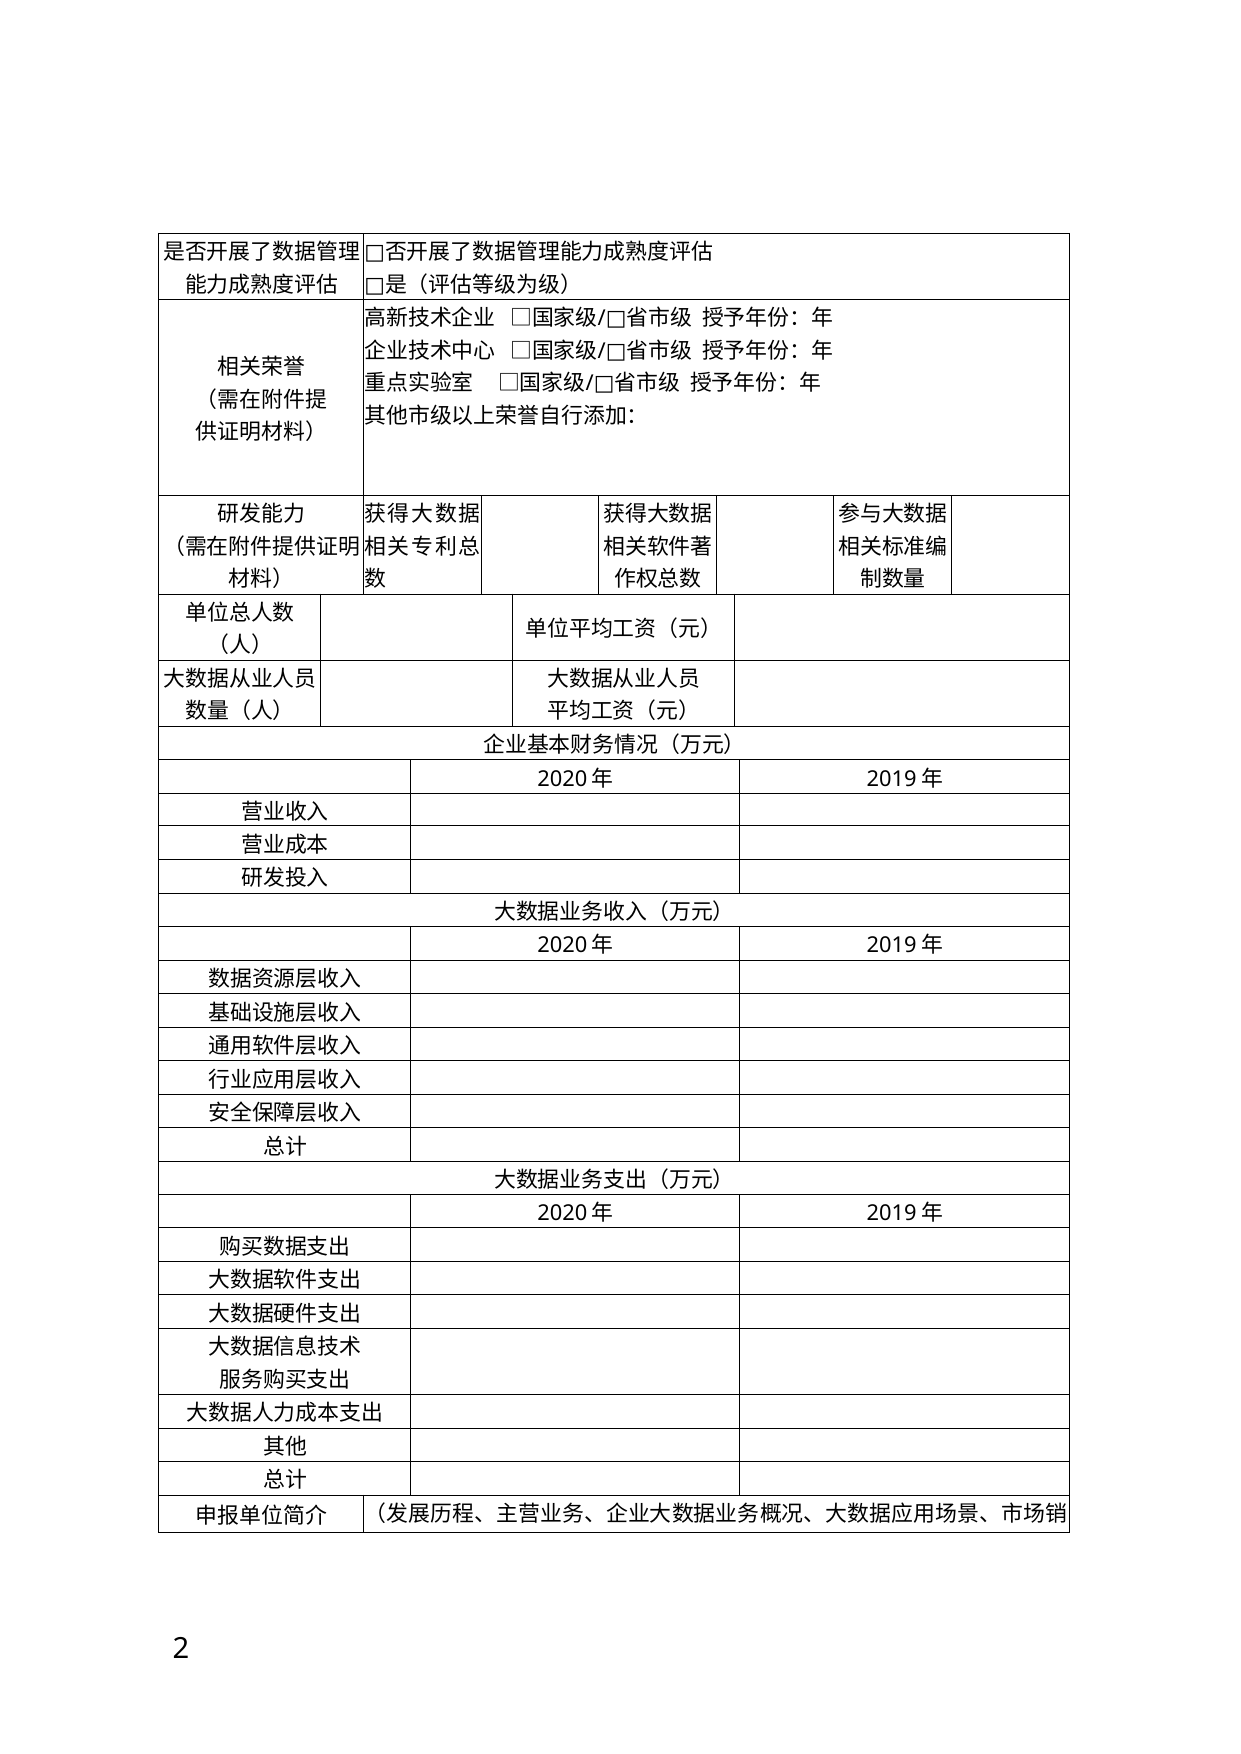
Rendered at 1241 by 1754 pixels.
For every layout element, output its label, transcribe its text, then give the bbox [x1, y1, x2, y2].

table_cell [411, 1061, 739, 1094]
table_cell [411, 1429, 739, 1461]
table_cell [321, 595, 512, 659]
table_cell [411, 961, 739, 993]
table_cell [740, 860, 1069, 892]
table_cell 大数据信息技术 服务购买支出 [159, 1329, 410, 1394]
table_cell 营业收入 [159, 794, 410, 825]
table_cell 企业基本财务情况（万元） [159, 727, 1069, 759]
table_cell 大数据从业人员 平均工资（元） [513, 661, 734, 726]
table_cell [411, 1462, 739, 1494]
table_cell 相关荣誉 （需在附件提 供证明材料） [159, 300, 363, 495]
table_cell [159, 1195, 410, 1227]
table_cell 2020年 [411, 927, 739, 959]
table_cell 2019年 [740, 927, 1069, 959]
table_cell [482, 496, 598, 593]
table_cell 通用软件层收入 [159, 1028, 410, 1060]
table_cell [321, 661, 512, 726]
table_cell 营业成本 [159, 826, 410, 859]
table_cell [411, 860, 739, 892]
table_cell 高新技术企业 □国家级/□省市级 授予年份：年 企业技术中心 □国家级/□省市级 授予年份：年 重点实验室 □国家级/□省市级 授予年份：年 其他市级以上荣誉自行添加： [364, 300, 1069, 495]
table_cell 单位平均工资（元） [513, 595, 734, 659]
table_cell 2019年 [740, 1195, 1069, 1227]
table_cell [159, 927, 410, 959]
table_cell [411, 1095, 739, 1127]
table_cell [740, 994, 1069, 1027]
table_cell 大数据软件支出 [159, 1262, 410, 1294]
table_cell [740, 1329, 1069, 1394]
table_cell [411, 1028, 739, 1060]
table_cell [740, 1429, 1069, 1461]
table_cell 数据资源层收入 [159, 961, 410, 993]
table_cell [411, 826, 739, 859]
table_cell 参与大数据相关标准编制数量 [834, 496, 951, 593]
table_cell [411, 1128, 739, 1161]
table_cell [740, 1295, 1069, 1328]
table_cell [411, 1395, 739, 1427]
table_cell □否开展了数据管理能力成熟度评估 □是（评估等级为级） [364, 234, 1069, 299]
table_cell 总计 [159, 1128, 410, 1161]
table_cell 总计 [159, 1462, 410, 1494]
table_cell 单位总人数（人） [159, 595, 320, 659]
table_cell 研发能力 （需在附件提供证明材料） [159, 496, 363, 593]
table_cell 大数据业务支出（万元） [159, 1162, 1069, 1194]
table_cell [411, 1295, 739, 1328]
table_cell 安全保障层收入 [159, 1095, 410, 1127]
table_cell 大数据业务收入（万元） [159, 894, 1069, 926]
table_cell 是否开展了数据管理能力成熟度评估 [159, 234, 363, 299]
table_cell 获得大数据相关专利总数 [364, 496, 481, 593]
table_cell [740, 1028, 1069, 1060]
table_cell 研发投入 [159, 860, 410, 892]
table_cell 2020年 [411, 760, 739, 793]
table_cell [735, 661, 1069, 726]
table_cell [411, 1228, 739, 1261]
table_cell 其他 [159, 1429, 410, 1461]
table_cell 大数据从业人员数量（人） [159, 661, 320, 726]
table_cell [952, 496, 1069, 593]
table_cell [740, 961, 1069, 993]
table_cell [740, 1128, 1069, 1161]
table_cell [740, 826, 1069, 859]
table_cell 购买数据支出 [159, 1228, 410, 1261]
table_cell [411, 794, 739, 825]
table_cell [740, 1061, 1069, 1094]
table_cell 大数据人力成本支出 [159, 1395, 410, 1427]
table_cell 申报单位简介 [159, 1496, 363, 1532]
table_cell [411, 1262, 739, 1294]
table_cell [740, 1395, 1069, 1427]
table_cell [740, 794, 1069, 825]
table_cell 行业应用层收入 [159, 1061, 410, 1094]
table_cell [411, 1329, 739, 1394]
table_cell [740, 1462, 1069, 1494]
table_cell [735, 595, 1069, 659]
table_cell [740, 1095, 1069, 1127]
table_cell [717, 496, 833, 593]
table_cell 2020年 [411, 1195, 739, 1227]
table_cell [740, 1228, 1069, 1261]
table_cell 2019年 [740, 760, 1069, 793]
table_cell [740, 1262, 1069, 1294]
table_cell （发展历程、主营业务、企业大数据业务概况、大数据应用场景、市场销售、资源整合共享能力、技术成果转化能力等方面基本情况，不超过400字） [364, 1496, 1069, 1532]
table_cell 获得大数据相关软件著作权总数 [599, 496, 716, 593]
table_cell 基础设施层收入 [159, 994, 410, 1027]
table_cell [411, 994, 739, 1027]
table_cell 大数据硬件支出 [159, 1295, 410, 1328]
table_cell [159, 760, 410, 793]
